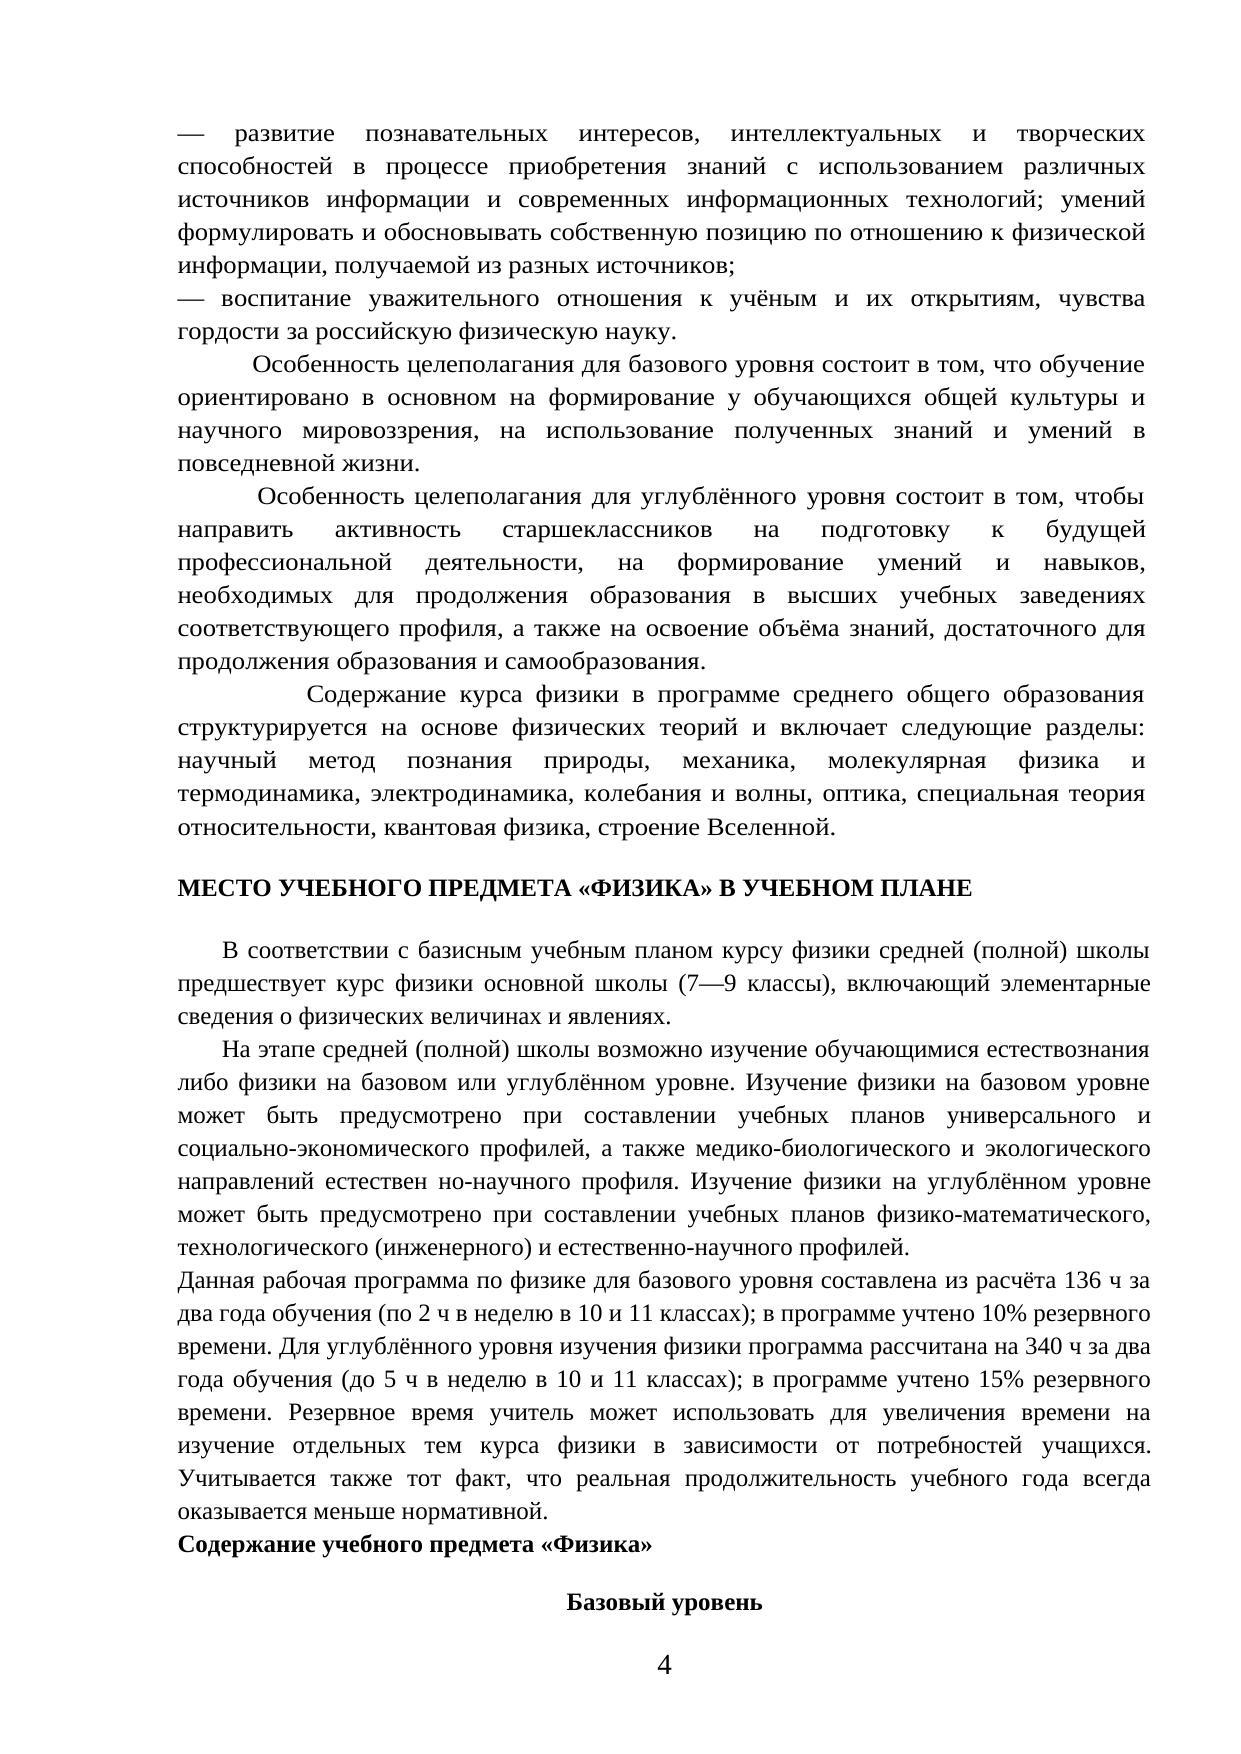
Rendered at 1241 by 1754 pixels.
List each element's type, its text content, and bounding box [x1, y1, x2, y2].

text Содержание учебного предмета «Физика» [177, 1529, 1152, 1558]
text В соответствии с базисным учебным планом курсу физики средней (полной) школы предшествует курс физики основной школы (7—9 классы), включающий элементарные сведения о физических величинах и явлениях. [177, 935, 1152, 1030]
text МЕСТО УЧЕБНОГО ПРЕДМЕТА «ФИЗИКА» В УЧЕБНОМ ПЛАНЕ [177, 873, 1152, 902]
text Данная рабочая программа по физике для базового уровня составлена из расчёта 136 ч за два года обучения (по 2 ч в неделю в 10 и 11 классах); в программе учтено 10% резервного времени. Для углублённого уровня изучения физики программа рассчитана на 340 ч за два года обучения (до 5 ч в неделю в 10 и 11 классах); в программе учтено 15% резервного времени. Резервное время учитель может использовать для увеличения времени на изучение отдельных тем курса физики в зависимости от потребностей учащихся. Учитывается также тот факт, что реальная продолжительность учебного года всегда оказывается меньше нормативной. [177, 1265, 1152, 1525]
text Содержание курса физики в программе среднего общего образования структурируется на основе физических теорий и включает следующие разделы: научный метод познания природы, механика, молекулярная физика и термодинамика, электродинамика, колебания и волны, оптика, специальная теория относительности, квантовая физика, строение Вселенной. [177, 679, 1146, 840]
text На этапе средней (полной) школы возможно изучение обучающимися естествознания либо физики на базовом или углублённом уровне. Изучение физики на базовом уровне может быть предусмотрено при составлении учебных планов универсального и социально-экономического профилей, а также медико-биологического и экологического направлений естествен но-научного профиля. Изучение физики на углублённом уровне может быть предусмотрено при составлении учебных планов физико-математического, технологического (инженерного) и естественно-научного профилей. [177, 1034, 1152, 1261]
text Базовый уровень [177, 1587, 1152, 1616]
text — развитие познавательных интересов, интеллектуальных и творческих способностей в процессе приобретения знаний с использованием различных источников информации и современных информационных технологий; умений формулировать и обосновывать собственную позицию по отношению к физической информации, получаемой из разных источников; [177, 118, 1146, 279]
text Особенность целеполагания для базового уровня состоит в том, что обучение ориентировано в основном на формирование у обучающихся общей культуры и научного мировоззрения, на использование полученных знаний и умений в повседневной жизни. [177, 349, 1146, 477]
text Особенность целеполагания для углублённого уровня состоит в том, чтобы направить активность старшеклассников на подготовку к будущей профессиональной деятельности, на формирование умений и навыков, необходимых для продолжения образования в высших учебных заведениях соответствующего профиля, а также на освоение объёма знаний, достаточного для продолжения образования и самообразования. [177, 481, 1146, 675]
text — воспитание уважительного отношения к учёным и их открытиям, чувства гордости за российскую физическую науку. [177, 283, 1146, 345]
